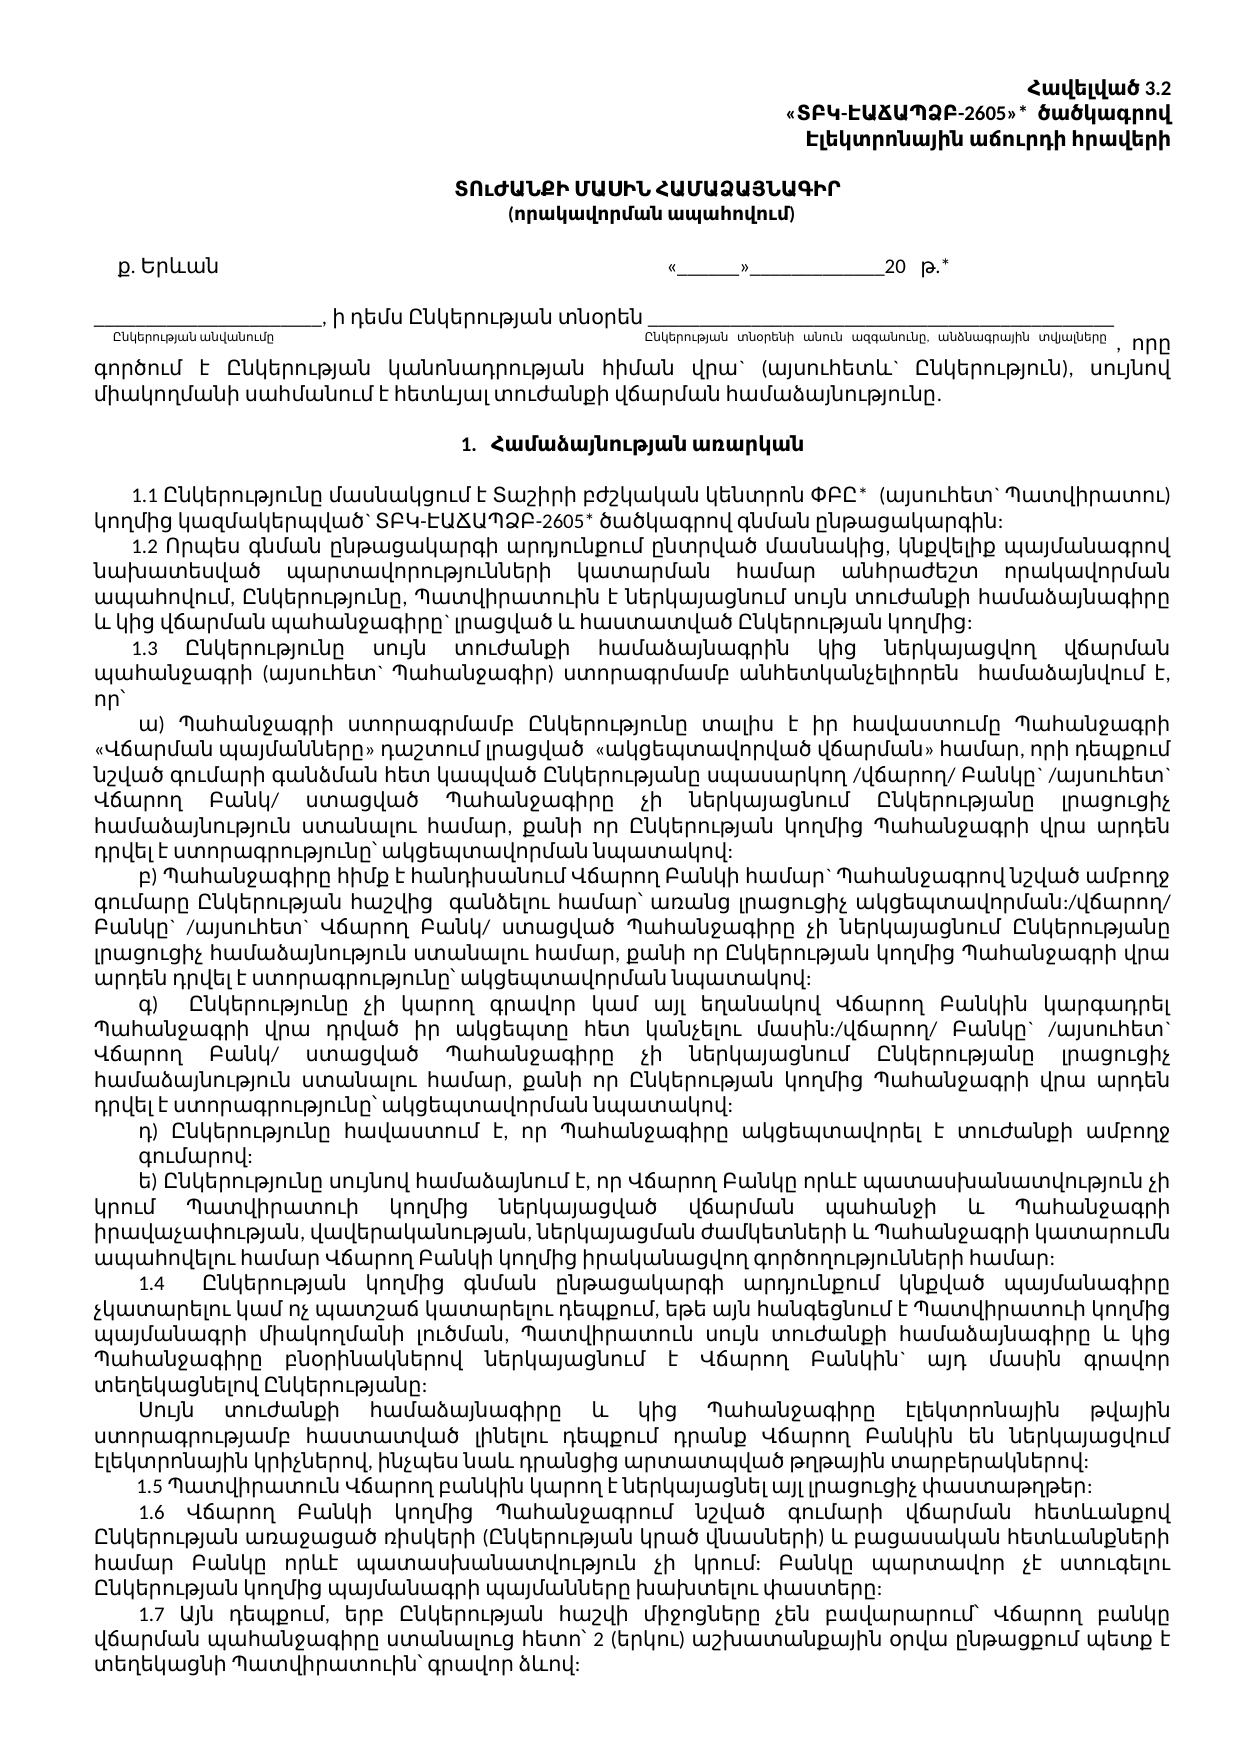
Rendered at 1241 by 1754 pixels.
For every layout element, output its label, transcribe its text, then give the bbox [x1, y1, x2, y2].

text 1.6 Վճարող Բանկի կողմից Պահանջագրում նշված գումարի վճարման հետևանքով Ընկերության առաջացած ռիսկերի (Ընկերության կրած վնասների) և բացասական հետևանքների համար Բանկը որևէ պատասխանատվություն չի կրում: Բանկը պարտավոր չէ ստուգելու Ընկերության կողմից պայմանագրի պայմանները խախտելու փաստերը: [94, 1499, 1171, 1601]
text ՏՈւԺԱՆՔԻ ՄԱՍԻՆ ՀԱՄԱՁԱՅՆԱԳԻՐ [94, 177, 1171, 202]
text «ՏԲԿ-ԷԱՃԱՊՁԲ-2605»* ծածկագրով [94, 100, 1171, 126]
text 1.4 Ընկերության կողմից գնման ընթացակարգի արդյունքում կնքված պայմանագիրը չկատարելու կամ ոչ պատշաճ կատարելու դեպքում, եթե այն հանգեցնում է Պատվիրատուի կողմից պայմանագրի միակողմանի լուծման, Պատվիրատուն սույն տուժանքի համաձայնագիրը և կից Պահանջագիրը բնօրինակներով ներկայացնում է Վճարող Բանկին` այդ մասին գրավոր տեղեկացնելով Ընկերությանը: [94, 1270, 1171, 1397]
text 1.2 Որպես գնման ընթացակարգի արդյունքում ընտրված մասնակից, կնքվելիք պայմանագրով նախատեսված պարտավորությունների կատարման համար անհրաժեշտ որակավորման ապահովում, Ընկերությունը, Պատվիրատուին է ներկայացնում սույն տուժանքի համաձայնագիրը և կից վճարման պահանջագիրը` լրացված և հաստատված Ընկերության կողմից: [94, 533, 1171, 635]
text գ) Ընկերությունը չի կարող գրավոր կամ այլ եղանակով Վճարող Բանկին կարգադրել Պահանջագրի վրա դրված իր ակցեպտը հետ կանչելու մասին:/վճարող/ Բանկը` /այսուհետ` Վճարող Բանկ/ ստացված Պահանջագիրը չի ներկայացնում Ընկերությանը լրացուցիչ համաձայնություն ստանալու համար, քանի որ Ընկերության կողմից Պահանջագրի վրա արդեն դրվել է ստորագրությունը՝ ակցեպտավորման նպատակով: [94, 991, 1171, 1118]
text ե) Ընկերությունը սույնով համաձայնում է, որ Վճարող Բանկը որևէ պատասխանատվություն չի կրում Պատվիրատուի կողմից ներկայացված վճարման պահանջի և Պահանջագրի իրավաչափության, վավերականության, ներկայացման ժամկետների և Պահանջագրի կատարումն ապահովելու համար Վճարող Բանկի կողմից իրականացվող գործողությունների համար: [94, 1169, 1171, 1270]
text 1. Համաձայնության առարկան [94, 432, 1171, 457]
text ______________________, ի դեմս Ընկերության տնօրեն _____________________________________________ [94, 304, 1171, 330]
text 1.5 Պատվիրատուն Վճարող բանկին կարող է ներկայացնել այլ լրացուցիչ փաստաթղթեր: [94, 1474, 1171, 1499]
text 1.1 Ընկերությունը մասնակցում է Տաշիրի բժշկական կենտրոն ՓԲԸ* (այսուհետ` Պատվիրատու) կողմից կազմակերպված` ՏԲԿ-ԷԱՃԱՊՁԲ-2605* ծածկագրով գնման ընթացակարգին: [94, 482, 1171, 533]
text Ընկերության անվանումը Ընկերության տնօրենի անուն ազգանունը, անձնագրային տվյալները , որը գործում է Ընկերության կանոնադրության հիման վրա` (այսուհետև` Ընկերություն), սույնով միակողմանի սահմանում է հետևյալ տուժանքի վճարման համաձայնությունը. [94, 330, 1171, 406]
text Հավելված 3.2 [94, 75, 1171, 100]
text ա) Պահանջագրի ստորագրմամբ Ընկերությունը տալիս է իր հավաստումը Պահանջագրի «Վճարման պայմանները» դաշտում լրացված «ակցեպտավորված վճարման» համար, որի դեպքում նշված գումարի գանձման հետ կապված Ընկերությանը սպասարկող /վճարող/ Բանկը` /այսուհետ` Վճարող Բանկ/ ստացված Պահանջագիրը չի ներկայացնում Ընկերությանը լրացուցիչ համաձայնություն ստանալու համար, քանի որ Ընկերության կողմից Պահանջագրի վրա արդեն դրվել է ստորագրությունը՝ ակցեպտավորման նպատակով: [94, 711, 1171, 864]
text 1.3 Ընկերությունը սույն տուժանքի համաձայնագրին կից ներկայացվող վճարման պահանջագրի (այսուհետ` Պահանջագիր) ստորագրմամբ անհետկանչելիորեն համաձայնվում է, որ՝ [94, 635, 1171, 711]
text ք. Երևան «______»_____________20 թ.* [94, 254, 1171, 279]
text 1.7 Այն դեպքում, երբ Ընկերության հաշվի միջոցները չեն բավարարում՝ Վճարող բանկը վճարման պահանջագիրը ստանալուց հետո՝ 2 (երկու) աշխատանքային օրվա ընթացքում պետք է տեղեկացնի Պատվիրատուին՝ գրավոր ձևով: [94, 1601, 1171, 1677]
text բ) Պահանջագիրը հիմք է հանդիսանում Վճարող Բանկի համար` Պահանջագրով նշված ամբողջ գումարը Ընկերության հաշվից գանձելու համար՝ առանց լրացուցիչ ակցեպտավորման:/վճարող/ Բանկը` /այսուհետ` Վճարող Բանկ/ ստացված Պահանջագիրը չի ներկայացնում Ընկերությանը լրացուցիչ համաձայնություն ստանալու համար, քանի որ Ընկերության կողմից Պահանջագրի վրա արդեն դրվել է ստորագրությունը՝ ակցեպտավորման նպատակով: [94, 864, 1171, 991]
text Էլեկտրոնային աճուրդի հրավերի [94, 126, 1171, 151]
text դ) Ընկերությունը հավաստում է, որ Պահանջագիրը ակցեպտավորել է տուժանքի ամբողջ գումարով: [138, 1118, 1171, 1169]
text (որակավորման ապահովում) [94, 202, 1171, 225]
text Սույն տուժանքի համաձայնագիրը և կից Պահանջագիրը էլեկտրոնային թվային ստորագրությամբ հաստատված լինելու դեպքում դրանք Վճարող Բանկին են ներկայացվում էլեկտրոնային կրիչներով, ինչպես նաև դրանցից արտատպված թղթային տարբերակներով: [94, 1397, 1171, 1474]
